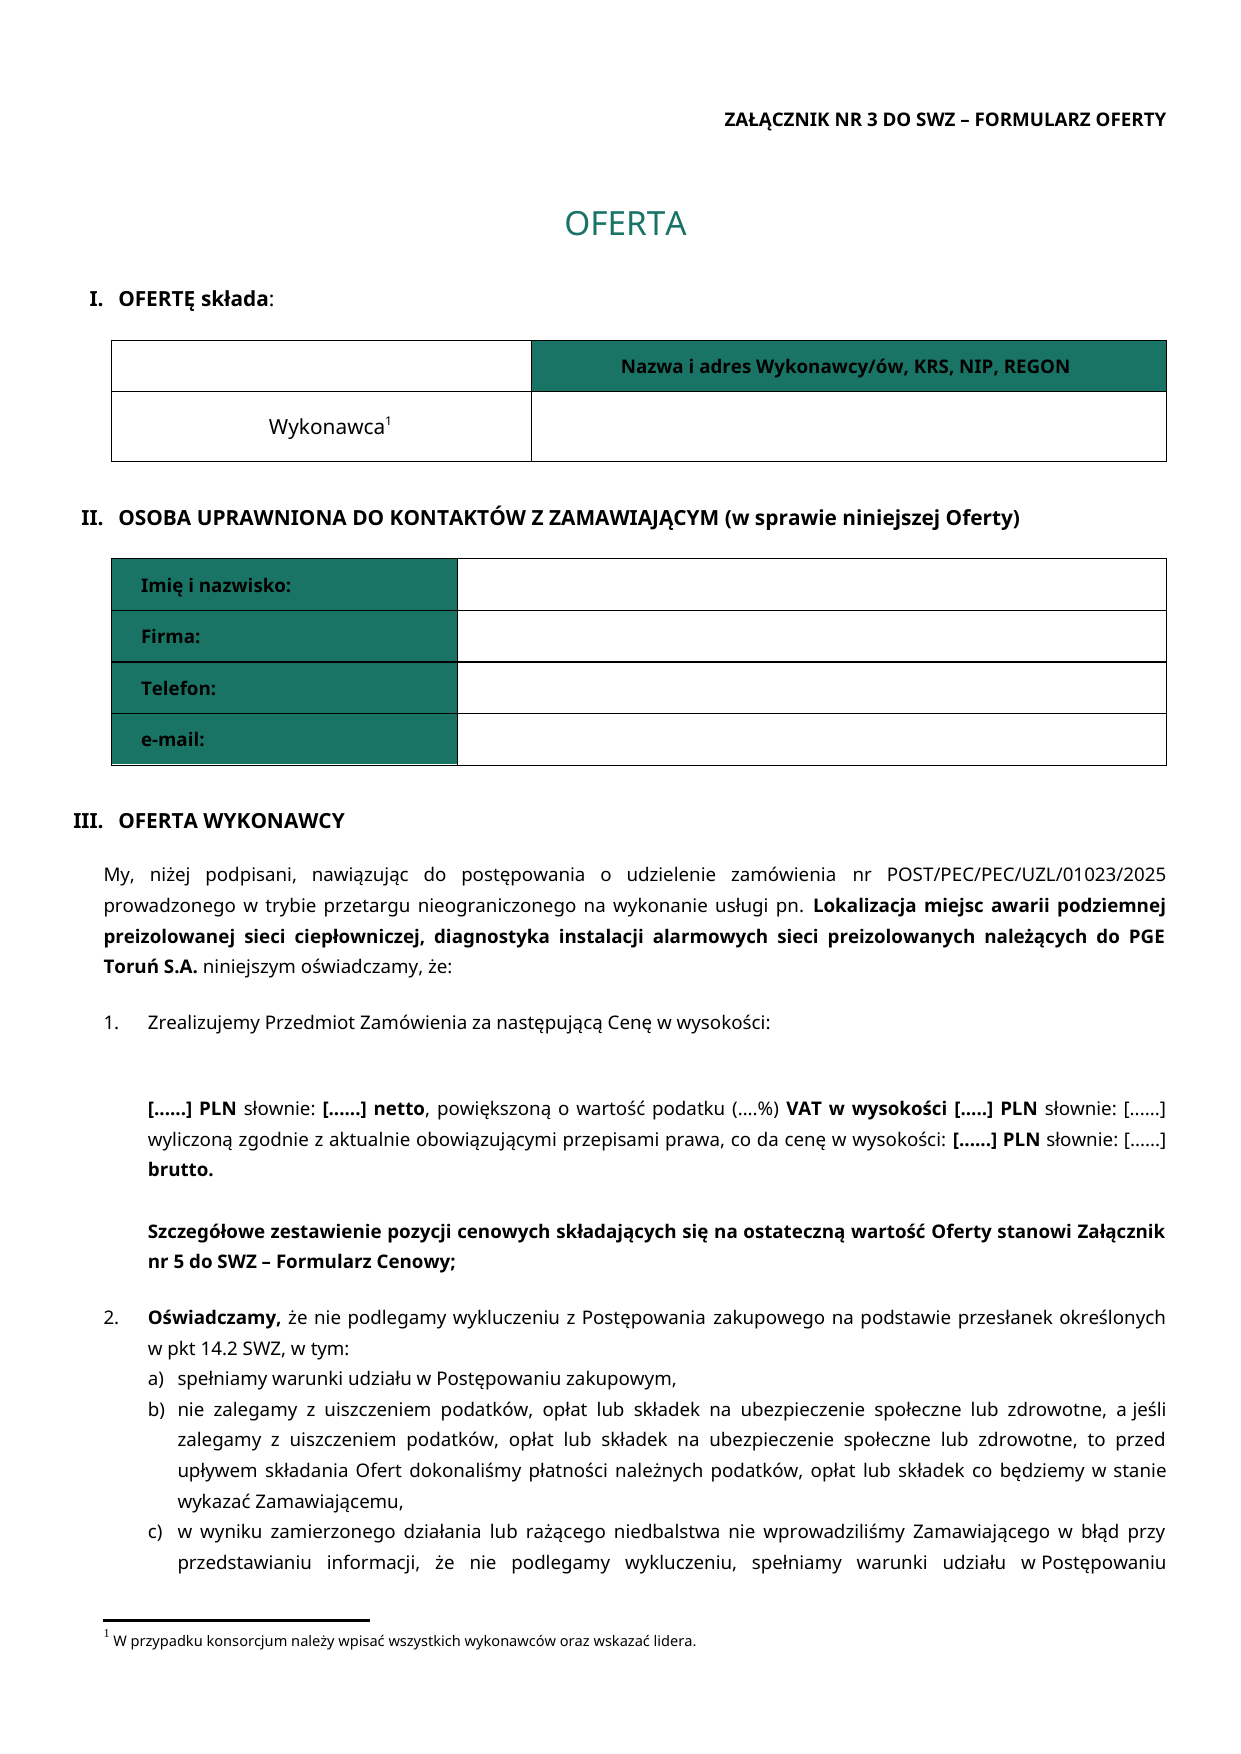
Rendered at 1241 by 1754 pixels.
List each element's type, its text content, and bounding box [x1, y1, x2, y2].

list OSOBA uprawniona DO KONTAKTÓW z zamawiającym (w sprawie niniejszej Oferty) [103, 503, 1166, 532]
table_header Nazwa i adres Wykonawcy/ów, KRS, NIP, REGON [532, 341, 1166, 391]
text OFERTA [84, 200, 1166, 245]
table_cell Telefon: [112, 663, 457, 713]
list Ofertę składa: [103, 284, 1166, 313]
table_header [458, 559, 1166, 610]
text My, niżej podpisani, nawiązując do postępowania o udzielenie zamówienia nr POST/PEC/PEC/UZL/01023/2025 prowadzonego w trybie przetargu nieograniczonego na wykonanie usługi pn. Lokalizacja miejsc awarii podziemnej preizolowanej sieci ciepłowniczej, diagnostyka instalacji alarmowych sieci preizolowanych należących do PGE Toruń S.A. niniejszym oświadczamy, że: [103, 862, 1166, 979]
list nie zalegamy z uiszczeniem podatków, opłat lub składek na ubezpieczenie społeczne lub zdrowotne, a jeśli zalegamy z uiszczeniem podatków, opłat lub składek na ubezpieczenie społeczne lub zdrowotne, to przed upływem składania Ofert dokonaliśmy płatności należnych podatków, opłat lub składek co będziemy w stanie wykazać Zamawiającemu, [148, 1396, 1166, 1513]
list Zrealizujemy Przedmiot Zamówienia za następującą Cenę w wysokości: [103, 1009, 1166, 1035]
list Oświadczamy, że nie podlegamy wykluczeniu z Postępowania zakupowego na podstawie przesłanek określonych w pkt 14.2 SWZ, w tym: [103, 1304, 1166, 1360]
table_cell [458, 663, 1166, 713]
table_cell [532, 392, 1166, 461]
list OFERTA WYKONAWCY [103, 807, 1166, 835]
text ZAŁĄCZNIK NR 3 DO SWZ – FORMULARZ OFERTY [103, 107, 1166, 132]
text Szczegółowe zestawienie pozycji cenowych składających się na ostateczną wartość Oferty stanowi Załącznik nr 5 do SWZ – Formularz Cenowy; [148, 1218, 1166, 1274]
table_cell e-mail: [112, 714, 457, 764]
list spełniamy warunki udziału w Postępowaniu zakupowym, [148, 1365, 1166, 1391]
table_header [112, 341, 531, 391]
table_cell Wykonawca [112, 392, 531, 461]
table_header Imię i nazwisko: [112, 559, 457, 610]
table_cell Firma: [112, 611, 457, 661]
table_cell [458, 611, 1166, 661]
text [......] PLN słownie: [......] netto, powiększoną o wartość podatku (….%) VAT w wysokości [.....] PLN słownie: [......] wyliczoną zgodnie z aktualnie obowiązującymi przepisami prawa, co da cenę w wysokości: [......] PLN słownie: [......] brutto. [148, 1095, 1166, 1182]
table_cell [458, 714, 1166, 764]
